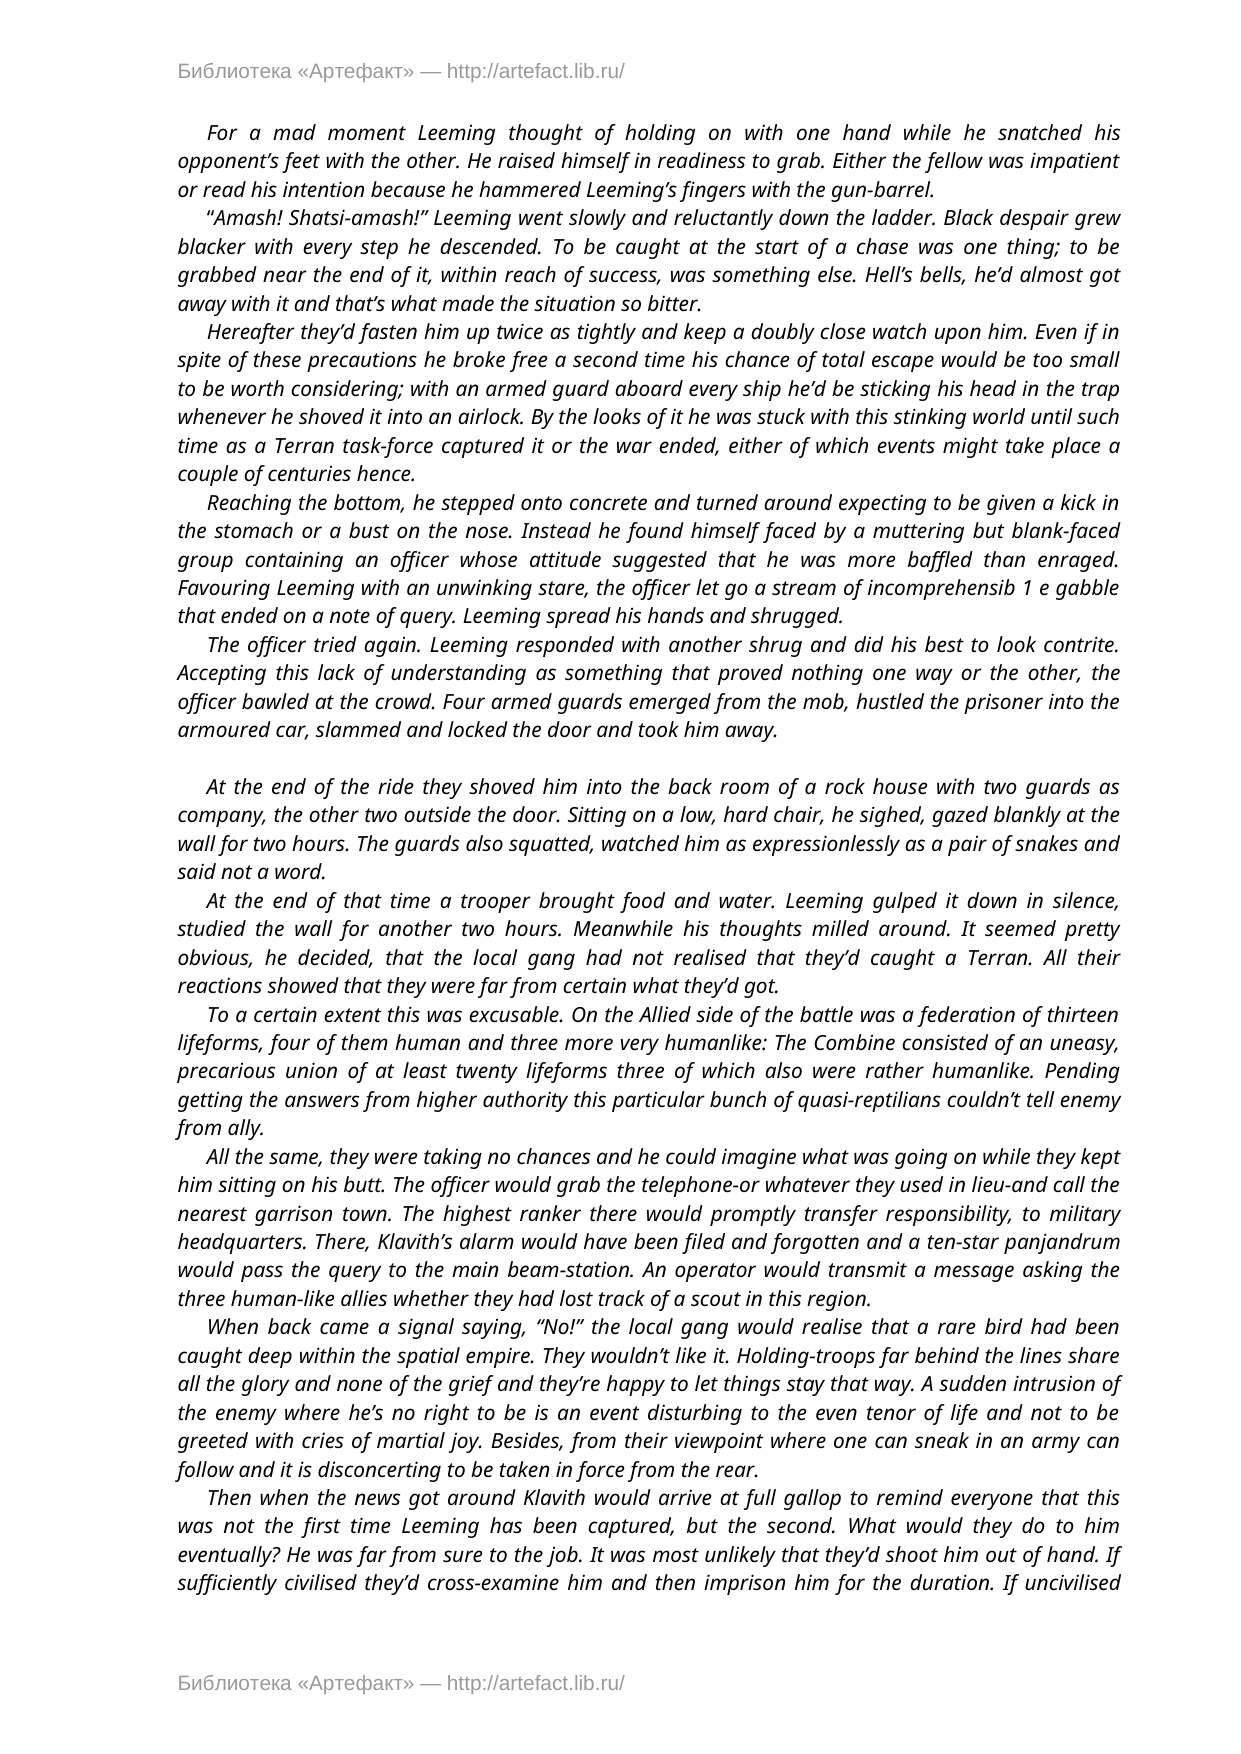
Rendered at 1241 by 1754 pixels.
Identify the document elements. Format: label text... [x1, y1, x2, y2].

text To a certain extent this was excusable. On the Allied side of the battle was a federation of thirteen lifeforms, four of them human and three more very humanlike: The Combine consisted of an uneasy, precarious union of at least twenty lifeforms three of which also were rather humanlike. Pending getting the answers from higher authority this particular bunch of quasi-reptilians couldn’t tell enemy from ally. [177, 1000, 1122, 1142]
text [177, 1483, 1122, 1597]
text For a mad moment Leeming thought of holding on with one hand while he snatched his opponent’s feet with the other. He raised himself in readiness to grab. Either the fellow was impatient or read his intention because he hammered Leeming’s fingers with the gun-barrel. [177, 118, 1122, 203]
text Hereafter they’d fasten him up twice as tightly and keep a doubly close watch upon him. Even if in spite of these precautions he broke free a second time his chance of total escape would be too small to be worth considering; with an armed guard aboard every ship he’d be sticking his head in the trap whenever he shoved it into an airlock. By the looks of it he was stuck with this stinking world until such time as a Terran task-force captured it or the war ended, either of which events might take place a couple of centuries hence. [177, 317, 1122, 488]
text All the same, they were taking no chances and he could imagine what was going on while they kept him sitting on his butt. The officer would grab the telephone-or whatever they used in lieu-and call the nearest garrison town. The highest ranker there would promptly transfer responsibility, to military headquarters. There, Klavith’s alarm would have been filed and forgotten and a ten-star panjandrum would pass the query to the main beam-station. An operator would transmit a message asking the three human-like allies whether they had lost track of a scout in this region. [177, 1142, 1122, 1312]
text At the end of that time a trooper brought food and water. Leeming gulped it down in silence, studied the wall for another two hours. Meanwhile his thoughts milled around. It seemed pretty obvious, he decided, that the local gang had not realised that they’d caught a Terran. All their reactions showed that they were far from certain what they’d got. [177, 886, 1122, 1000]
text At the end of the ride they shoved him into the back room of a rock house with two guards as company, the other two outside the door. Sitting on a low, hard chair, he sighed, gazed blankly at the wall for two hours. The guards also squatted, watched him as expressionlessly as a pair of snakes and said not a word. [177, 772, 1122, 886]
text “Amash! Shatsi-amash!” Leeming went slowly and reluctantly down the ladder. Black despair grew blacker with every step he descended. To be caught at the start of a chase was one thing; to be grabbed near the end of it, within reach of success, was something else. Hell’s bells, he’d almost got away with it and that’s what made the situation so bitter. [177, 203, 1122, 317]
text When back came a signal saying, “No!” the local gang would realise that a rare bird had been caught deep within the spatial empire. They wouldn’t like it. Holding-troops far behind the lines share all the glory and none of the grief and they’re happy to let things stay that way. A sudden intrusion of the enemy where he’s no right to be is an event disturbing to the even tenor of life and not to be greeted with cries of martial joy. Besides, from their viewpoint where one can sneak in an army can follow and it is disconcerting to be taken in force from the rear. [177, 1312, 1122, 1483]
text Reaching the bottom, he stepped onto concrete and turned around expecting to be given a kick in the stomach or a bust on the nose. Instead he found himself faced by a muttering but blank-faced group containing an officer whose attitude suggested that he was more baffled than enraged. Favouring Leeming with an unwinking stare, the officer let go a stream of incomprehensib 1 e gabble that ended on a note of query. Leeming spread his hands and shrugged. [177, 488, 1122, 630]
text The officer tried again. Leeming responded with another shrug and did his best to look contrite. Accepting this lack of understanding as something that proved nothing one way or the other, the officer bawled at the crowd. Four armed guards emerged from the mob, hustled the prisoner into the armoured car, slammed and locked the door and took him away. [177, 630, 1122, 744]
